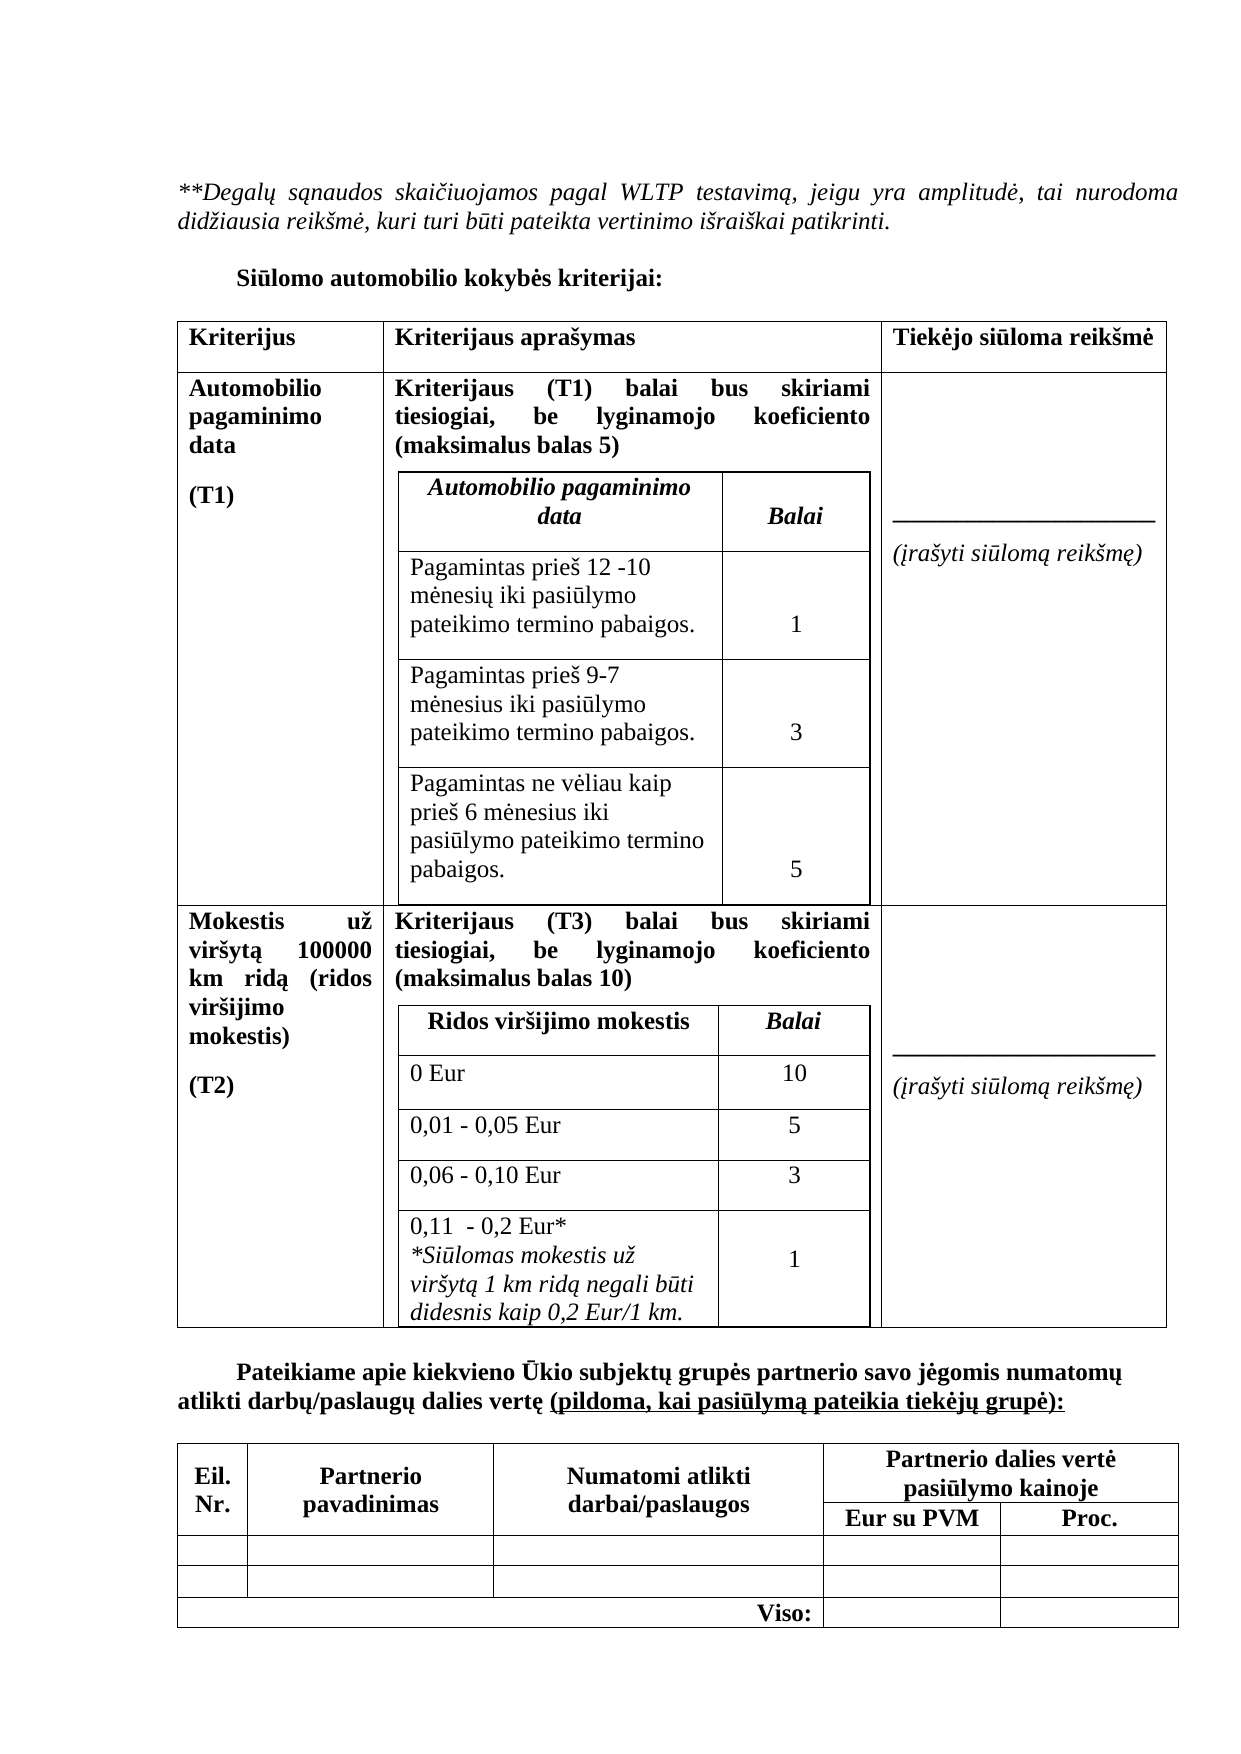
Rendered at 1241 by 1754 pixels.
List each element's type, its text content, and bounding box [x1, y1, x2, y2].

table_cell [1001, 1598, 1178, 1627]
table_cell Viso: [178, 1598, 823, 1627]
table_header Tiekėjo siūloma reikšmė [882, 322, 1166, 372]
table_cell [178, 1566, 247, 1597]
table_header Kriterijaus aprašymas [384, 322, 881, 372]
table_cell Automobilio pagaminimo data (T1) [178, 373, 383, 905]
table_cell [178, 1536, 247, 1564]
table_cell [824, 1566, 1000, 1597]
table_cell _____________________ (įrašyti siūlomą reikšmę) [882, 373, 1166, 905]
table_header Numatomi atlikti darbai/paslaugos [494, 1444, 823, 1535]
table_cell Mokestis už viršytą 100000 km ridą (ridos viršijimo mokestis) (T2) [178, 906, 383, 1327]
table_cell Kriterijaus (T1) balai bus skiriami tiesiogiai, be lyginamojo koeficiento (maksimalus balas 5) [384, 373, 881, 905]
table_header Partnerio dalies vertė pasiūlymo kainoje [824, 1444, 1178, 1502]
table_header Partnerio pavadinimas [248, 1444, 493, 1535]
text Siūlomo automobilio kokybės kriterijai: [177, 263, 1181, 292]
table_cell [824, 1536, 1000, 1564]
table_cell Eur su PVM [824, 1503, 1000, 1535]
table_cell [824, 1598, 1000, 1627]
text Pateikiame apie kiekvieno Ūkio subjektų grupės partnerio savo jėgomis numatomų atlikti darbų/paslaugų dalies vertę (pildoma, kai pasiūlymą pateikia tiekėjų grupė): [177, 1357, 1181, 1414]
table_cell [1001, 1566, 1178, 1597]
table_cell [248, 1536, 493, 1564]
table_header Eil. Nr. [178, 1444, 247, 1535]
table_cell Proc. [1001, 1503, 1178, 1535]
table_cell _____________________ (įrašyti siūlomą reikšmę) [882, 906, 1166, 1327]
table_header Kriterijus [178, 322, 383, 372]
table_cell [494, 1566, 823, 1597]
table_cell [1001, 1536, 1178, 1564]
table_cell [248, 1566, 493, 1597]
text **Degalų sąnaudos skaičiuojamos pagal WLTP testavimą, jeigu yra amplitudė, tai nurodoma didžiausia reikšmė, kuri turi būti pateikta vertinimo išraiškai patikrinti. [177, 177, 1181, 235]
table_cell Kriterijaus (T3) balai bus skiriami tiesiogiai, be lyginamojo koeficiento (maksimalus balas 10) [384, 906, 881, 1327]
table_cell [494, 1536, 823, 1564]
